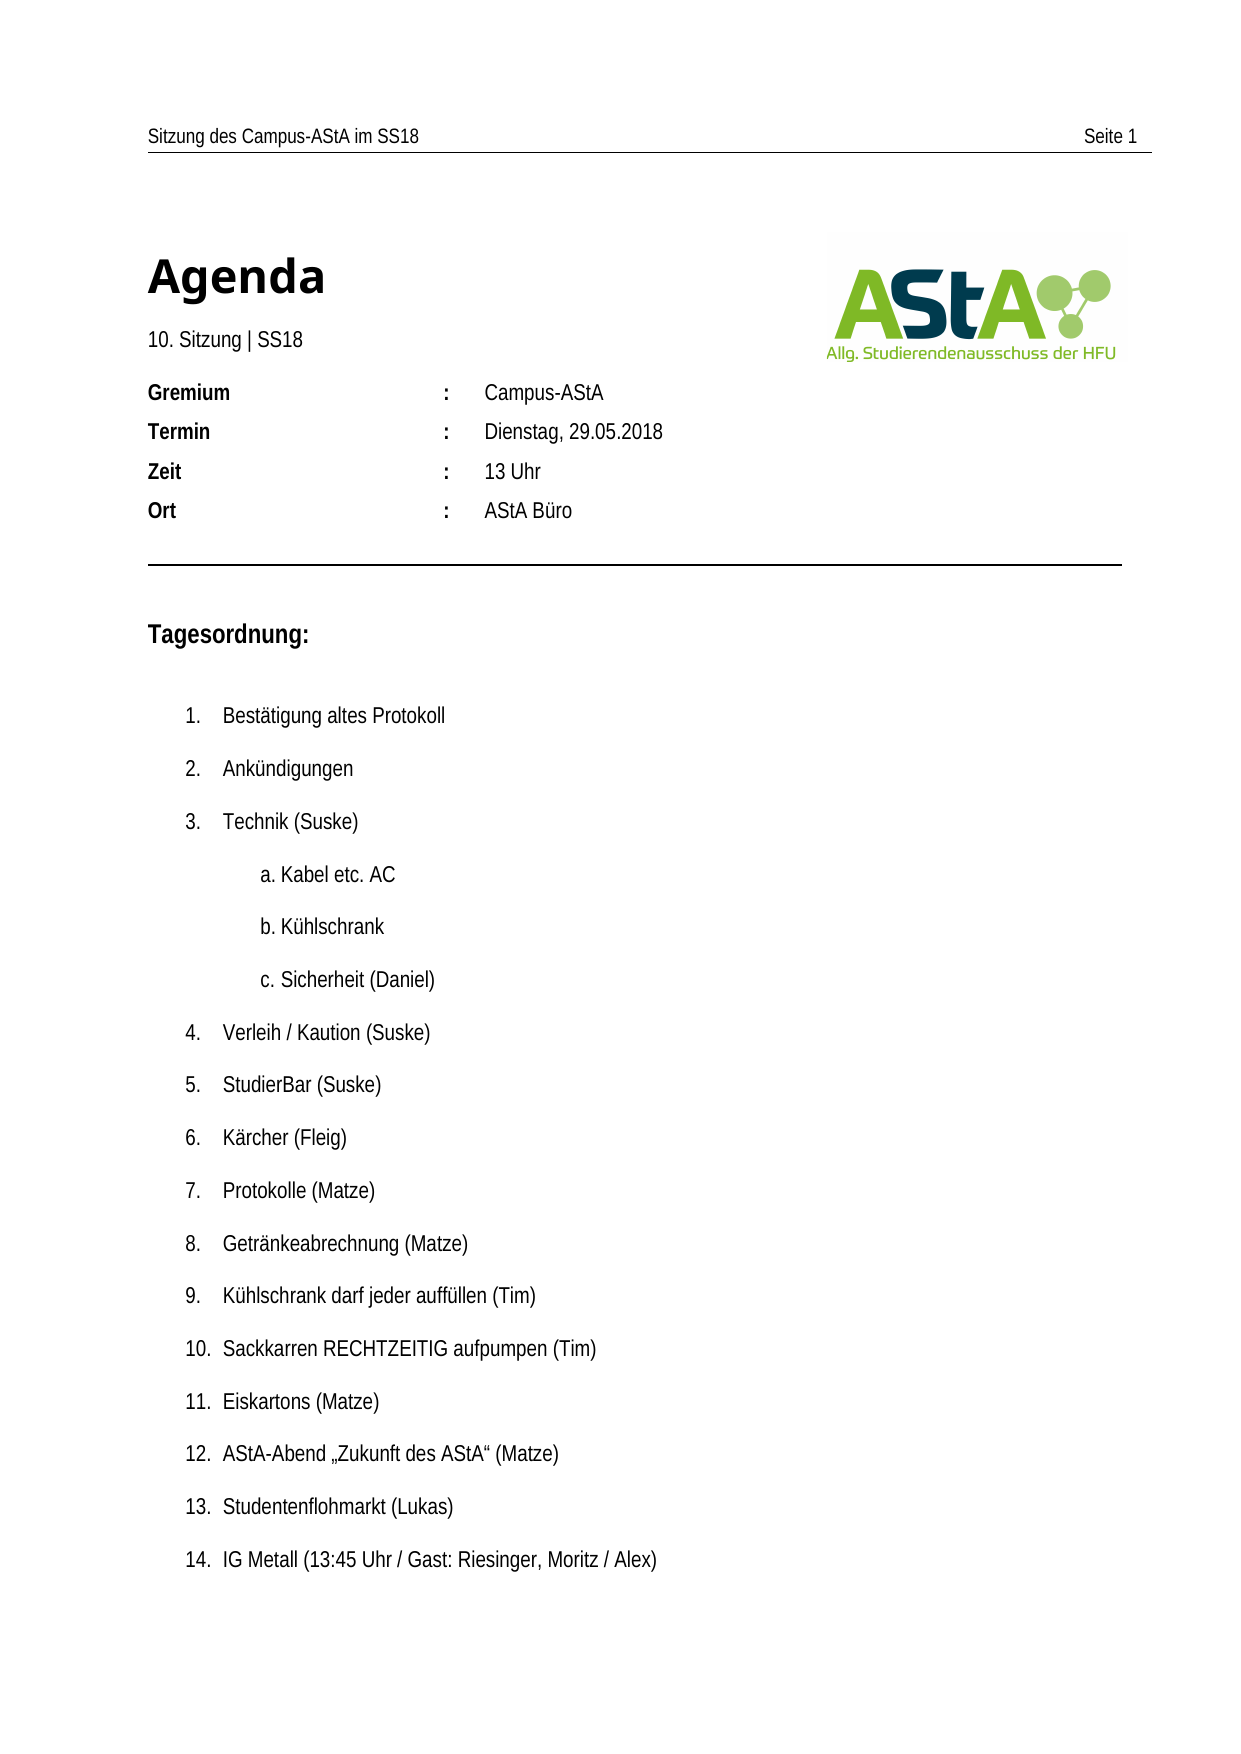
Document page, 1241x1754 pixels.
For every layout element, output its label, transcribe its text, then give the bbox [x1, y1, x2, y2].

list AStA-Abend „Zukunft des AStA“ (Matze) [185, 1440, 1122, 1467]
list Technik (Suske) [185, 808, 1122, 834]
text Tagesordnung: [148, 619, 1122, 650]
text Agenda [148, 243, 826, 307]
list Studentenflohmarkt (Lukas) [185, 1493, 1122, 1519]
list Kabel etc. AC [260, 861, 1122, 887]
list Kärcher (Fleig) [185, 1124, 1122, 1150]
list Getränkeabrechnung (Matze) [185, 1229, 1122, 1256]
list Verleih / Kaution (Suske) [185, 1019, 1122, 1045]
list Eiskartons (Matze) [185, 1388, 1122, 1414]
list Sackkarren RECHTZEITIG aufpumpen (Tim) [185, 1335, 1122, 1361]
list IG Metall (13:45 Uhr / Gast: Riesinger, Moritz / Alex) [185, 1546, 1122, 1572]
text 10. Sitzung | SS18 [148, 326, 826, 352]
list StudierBar (Suske) [185, 1071, 1122, 1098]
text Zeit : 13 Uhr [148, 458, 1122, 484]
list Sicherheit (Daniel) [260, 966, 1122, 992]
picture [826, 232, 1129, 362]
list Kühlschrank darf jeder auffüllen (Tim) [185, 1282, 1122, 1308]
text Termin : Dienstag, 29.05.2018 [148, 418, 1122, 444]
list Bestätigung altes Protokoll [185, 702, 1122, 729]
list Ankündigungen [185, 755, 1122, 781]
text Ort : AStA Büro [148, 497, 1122, 523]
list Kühlschrank [260, 913, 1122, 939]
list Protokolle (Matze) [185, 1177, 1122, 1203]
text Gremium : Campus-AStA [148, 379, 1122, 405]
